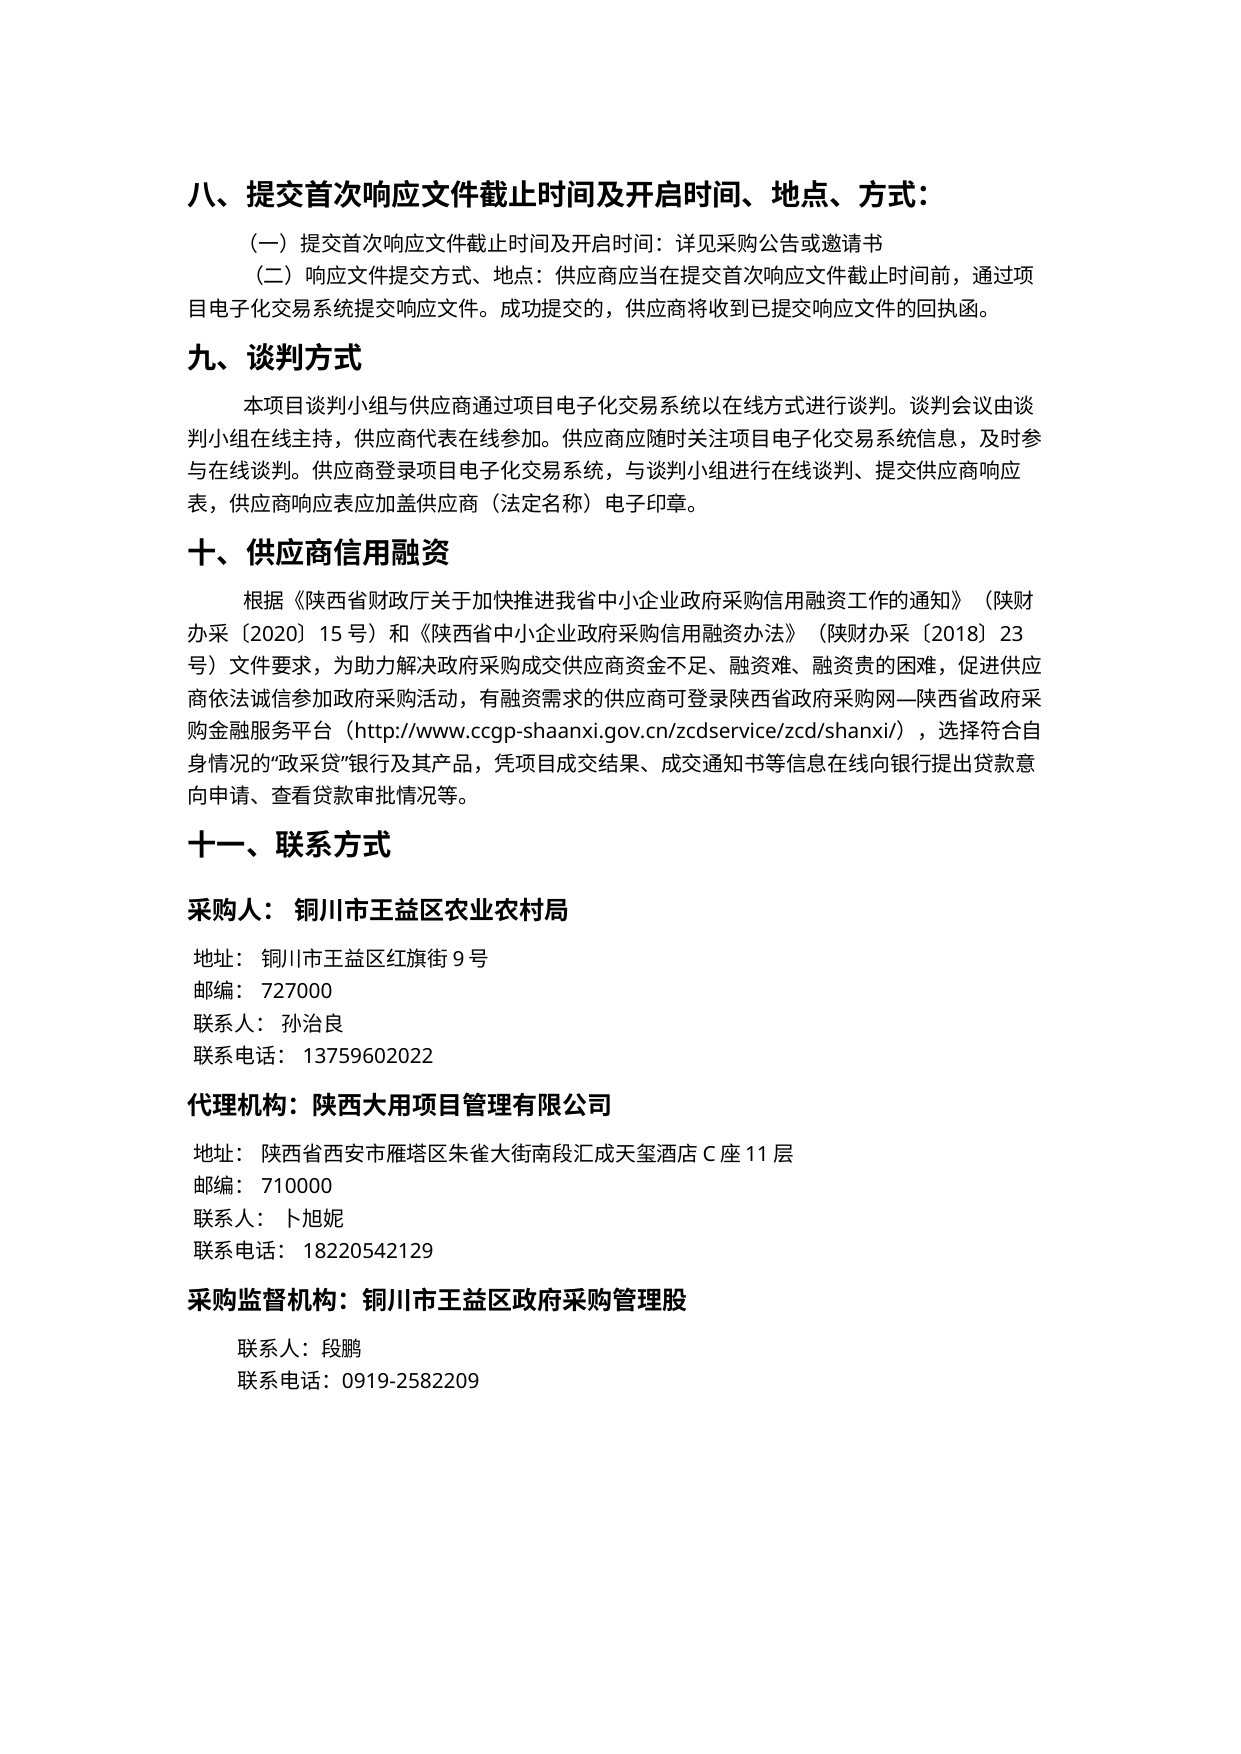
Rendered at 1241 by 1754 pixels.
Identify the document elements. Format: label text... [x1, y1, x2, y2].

text 联系电话： 13759602022 [187, 1039, 1053, 1072]
text 十一、联系方式 [187, 812, 1053, 877]
text 八、提交首次响应文件截止时间及开启时间、地点、方式： [187, 162, 1053, 227]
text 采购监督机构：铜川市王益区政府采购管理股 [187, 1267, 1053, 1332]
text （一）提交首次响应文件截止时间及开启时间：详见采购公告或邀请书 [187, 227, 1053, 259]
text 联系人：段鹏 [187, 1332, 1053, 1364]
text 联系电话：0919-2582209 [187, 1364, 1053, 1397]
text 联系电话： 18220542129 [187, 1234, 1053, 1267]
text 采购人： 铜川市王益区农业农村局 [187, 877, 1053, 942]
text 联系人： 孙治良 [187, 1007, 1053, 1039]
text 根据《陕西省财政厅关于加快推进我省中小企业政府采购信用融资工作的通知》（陕财办采〔2020〕15 号）和《陕西省中小企业政府采购信用融资办法》（陕财办采〔2018〕23 号）文件要求，为助力解决政府采购成交供应商资金不足、融资难、融资贵的困难，促进供应商依法诚信参加政府采购活动，有融资需求的供应商可登录陕西省政府采购网—陕西省政府采购金融服务平台（http://www.ccgp-shaanxi.gov.cn/zcdservice/zcd/shanxi/），选择符合自身情况的“政采贷”银行及其产品，凭项目成交结果、成交通知书等信息在线向银行提出贷款意向申请、查看贷款审批情况等。 [187, 584, 1053, 812]
text 代理机构：陕西大用项目管理有限公司 [187, 1072, 1053, 1137]
text 地址： 铜川市王益区红旗街9号 [187, 942, 1053, 974]
text 邮编： 710000 [187, 1169, 1053, 1202]
text 十、供应商信用融资 [187, 519, 1053, 584]
text （二）响应文件提交方式、地点：供应商应当在提交首次响应文件截止时间前，通过项目电子化交易系统提交响应文件。成功提交的，供应商将收到已提交响应文件的回执函。 [187, 259, 1053, 324]
text 本项目谈判小组与供应商通过项目电子化交易系统以在线方式进行谈判。谈判会议由谈判小组在线主持，供应商代表在线参加。供应商应随时关注项目电子化交易系统信息，及时参与在线谈判。供应商登录项目电子化交易系统，与谈判小组进行在线谈判、提交供应商响应表，供应商响应表应加盖供应商（法定名称）电子印章。 [187, 389, 1053, 519]
text 地址： 陕西省西安市雁塔区朱雀大街南段汇成天玺酒店C座11层 [187, 1137, 1053, 1169]
text 邮编： 727000 [187, 974, 1053, 1007]
text 联系人： 卜旭妮 [187, 1202, 1053, 1234]
text 九、谈判方式 [187, 324, 1053, 389]
